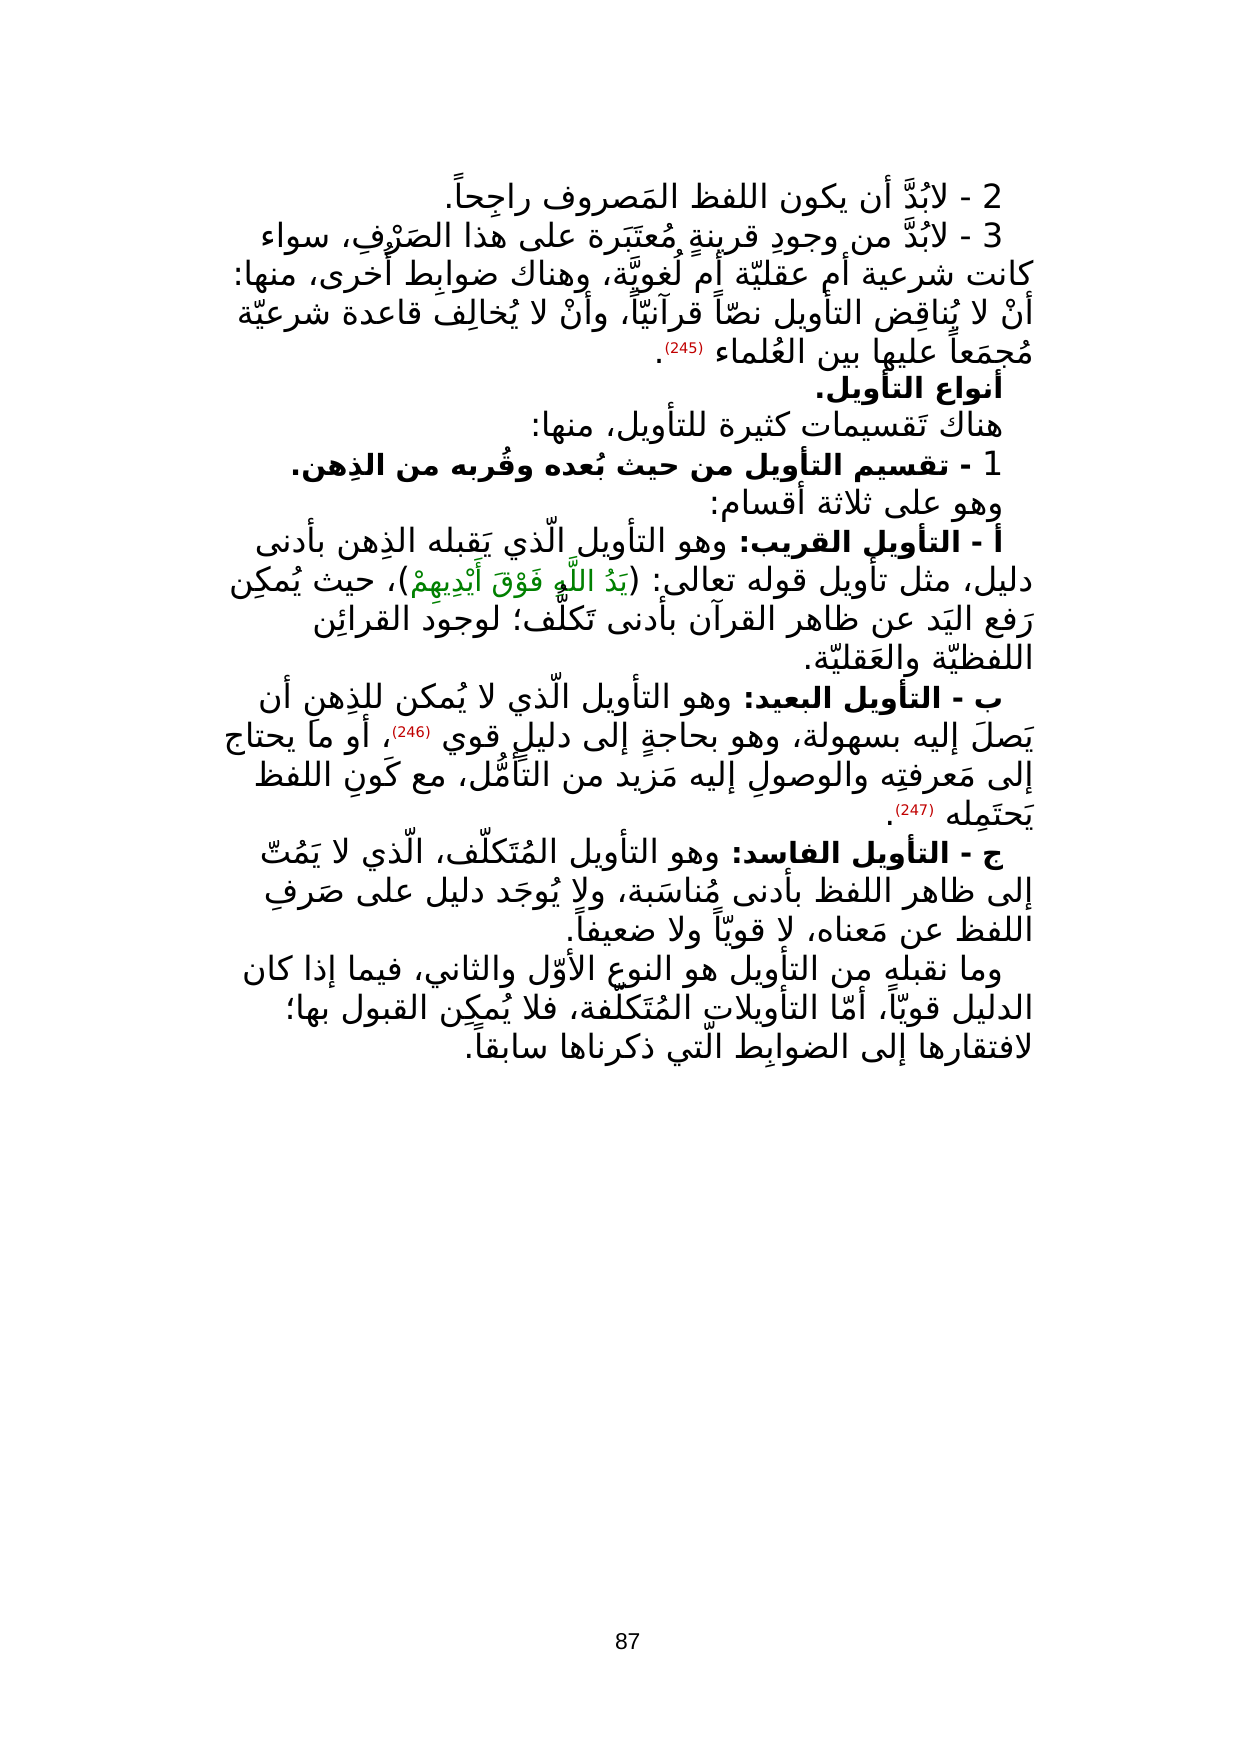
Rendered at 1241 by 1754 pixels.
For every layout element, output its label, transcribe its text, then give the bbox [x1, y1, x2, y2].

text 2 - لابُدَّ أن يكون اللفظ المَصروف راجِحاً. [222, 177, 1033, 216]
text وما نقبله من التأويل هو النوع الأوّل والثاني، فيما إذا كان الدليل قويّاً، أمّا التأويلات المُتَكلّفة، فلا يُمكِن القبول بها؛ لافتقارها إلى الضوابِط الّتي ذكرناها سابقاً. [222, 949, 1033, 1066]
text ج - التأويل الفاسد: وهو التأويل المُتَكلّف، الّذي لا يَمُتّ إلى ظاهر اللفظ بأدنى مُناسَبة، ولا يُوجَد دليل على صَرفِ اللفظ عن مَعناه، لا قويّاً ولا ضعيفاً. [222, 833, 1033, 949]
text 3 - لابُدَّ من وجودِ قرينةٍ مُعتَبَرة على هذا الصَرْفِ، سواء كانت شرعية أم عقليّة أم لُغويَّة، وهناك ضوابِط أُخرى، منها: أنْ لا يُناقِض التأويل نصّاً قرآنيّاً، وأنْ لا يُخالِف قاعدة شرعيّة مُجمَعاً عليها بين العُلماء (245). [222, 216, 1033, 371]
text أ - التأويل القريب: وهو التأويل الّذي يَقبله الذِهن بأدنى دليل، مثل تأويل قوله تعالى: (يَدُ اللَّهِ فَوْقَ أَيْدِيهِمْ)، حيث يُمكِن رَفع اليَد عن ظاهر القرآن بأدنى تَكلُّف؛ لوجود القرائِن اللفظيّة والعَقليّة. [222, 522, 1033, 677]
text ب - التأويل البعيد: وهو التأويل الّذي لا يُمكن للذِهنِ أن يَصلَ إليه بسهولة، وهو بحاجةٍ إلى دليلٍ قوي (246)، أو ما يحتاج إلى مَعرفتِه والوصولِ إليه مَزيد من التأمُّل، مع كَونِ اللفظ يَحتَمِله (247). [222, 677, 1033, 833]
text وهو على ثلاثة أقسام: [222, 483, 1033, 522]
text هناك تَقسيمات كثيرة للتأويل، منها: [222, 405, 1033, 444]
text 1 - تقسيم التأويل من حيث بُعده وقُربه من الذِهن. [222, 444, 1033, 483]
text أنواع التأويل. [222, 371, 1033, 405]
